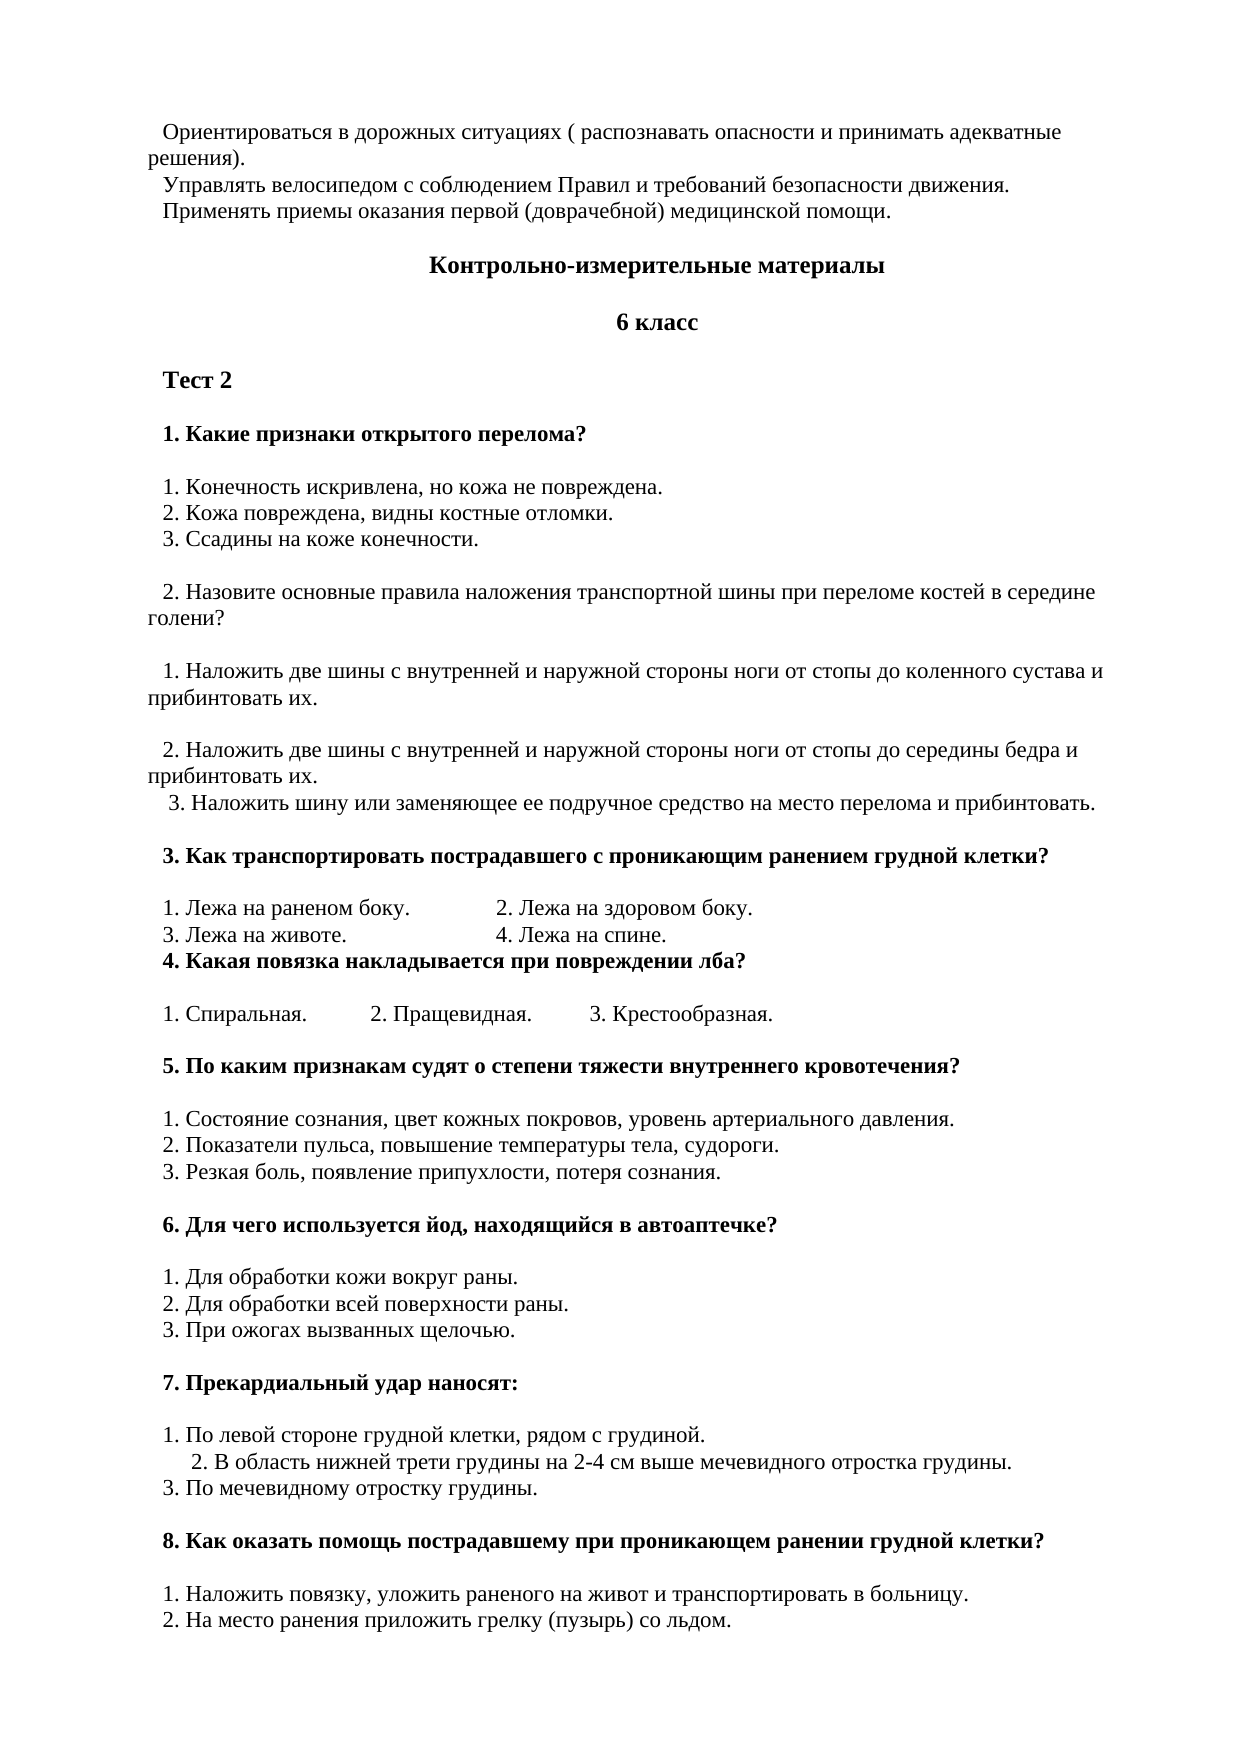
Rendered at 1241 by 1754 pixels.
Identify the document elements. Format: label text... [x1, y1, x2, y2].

text Контрольно-измерительные материалы [148, 250, 1152, 279]
text 2. В область нижней трети грудины на 2-4 см выше мечевидного отростка грудины. [148, 1448, 1152, 1474]
text Применять приемы оказания первой (доврачебной) медицинской помощи. [148, 197, 1152, 223]
text 2. Кожа повреждена, видны костные отломки. [148, 499, 1152, 525]
text 3. Как транспортировать пострадавшего с проникающим ранением грудной клетки? [148, 842, 1152, 868]
text 2. На место ранения приложить грелку (пузырь) со льдом. [148, 1606, 1152, 1632]
text 6. Для чего используется йод, находящийся в автоаптечке? [148, 1211, 1152, 1237]
text 8. Как оказать помощь пострадавшему при проникающем ранении грудной клетки? [148, 1527, 1152, 1553]
text 3. Наложить шину или заменяющее ее подручное средство на место перелома и прибинтовать. [148, 789, 1152, 815]
text 3. Ссадины на коже конечности. [148, 525, 1152, 552]
text 2. Для обработки всей поверхности раны. [148, 1290, 1152, 1316]
text 4. Какая повязка накладывается при повреждении лба? [148, 947, 1152, 973]
text 1. Наложить повязку, уложить раненого на живот и транспортировать в больницу. [148, 1579, 1152, 1606]
text 3. Лежа на животе. 4. Лежа на спине. [148, 921, 1152, 947]
text 1. Спиральная. 2. Пращевидная. 3. Крестообразная. [148, 1000, 1152, 1026]
text 1. Наложить две шины с внутренней и наружной стороны ноги от стопы до коленного сустава и прибинтовать их. [148, 657, 1152, 710]
text Тест 2 [148, 365, 1152, 394]
text 3. При ожогах вызванных щелочью. [148, 1316, 1152, 1342]
text 2. Показатели пульса, повышение температуры тела, судороги. [148, 1132, 1152, 1158]
text Управлять велосипедом с соблюдением Правил и требований безопасности движения. [148, 171, 1152, 197]
text Ориентироваться в дорожных ситуациях ( распознавать опасности и принимать адекватные решения). [148, 118, 1152, 171]
text 1. Лежа на раненом боку. 2. Лежа на здоровом боку. [148, 894, 1152, 921]
text 1. Состояние сознания, цвет кожных покровов, уровень артериального давления. [148, 1105, 1152, 1132]
text 7. Прекардиальный удар наносят: [148, 1369, 1152, 1395]
text 3. По мечевидному отростку грудины. [148, 1474, 1152, 1501]
text 5. По каким признакам судят о степени тяжести внутреннего кровотечения? [148, 1052, 1152, 1079]
text 1. Какие признаки открытого перелома? [148, 420, 1152, 446]
text 6 класс [148, 307, 1152, 336]
text 2. Наложить две шины с внутренней и наружной стороны ноги от стопы до середины бедра и прибинтовать их. [148, 736, 1152, 789]
text 3. Резкая боль, появление припухлости, потеря сознания. [148, 1158, 1152, 1184]
text 2. Назовите основные правила наложения транспортной шины при переломе костей в середине голени? [148, 578, 1152, 631]
text 1. Для обработки кожи вокруг раны. [148, 1263, 1152, 1290]
text 1. По левой стороне грудной клетки, рядом с грудиной. [148, 1421, 1152, 1448]
text 1. Конечность искривлена, но кожа не повреждена. [148, 473, 1152, 499]
